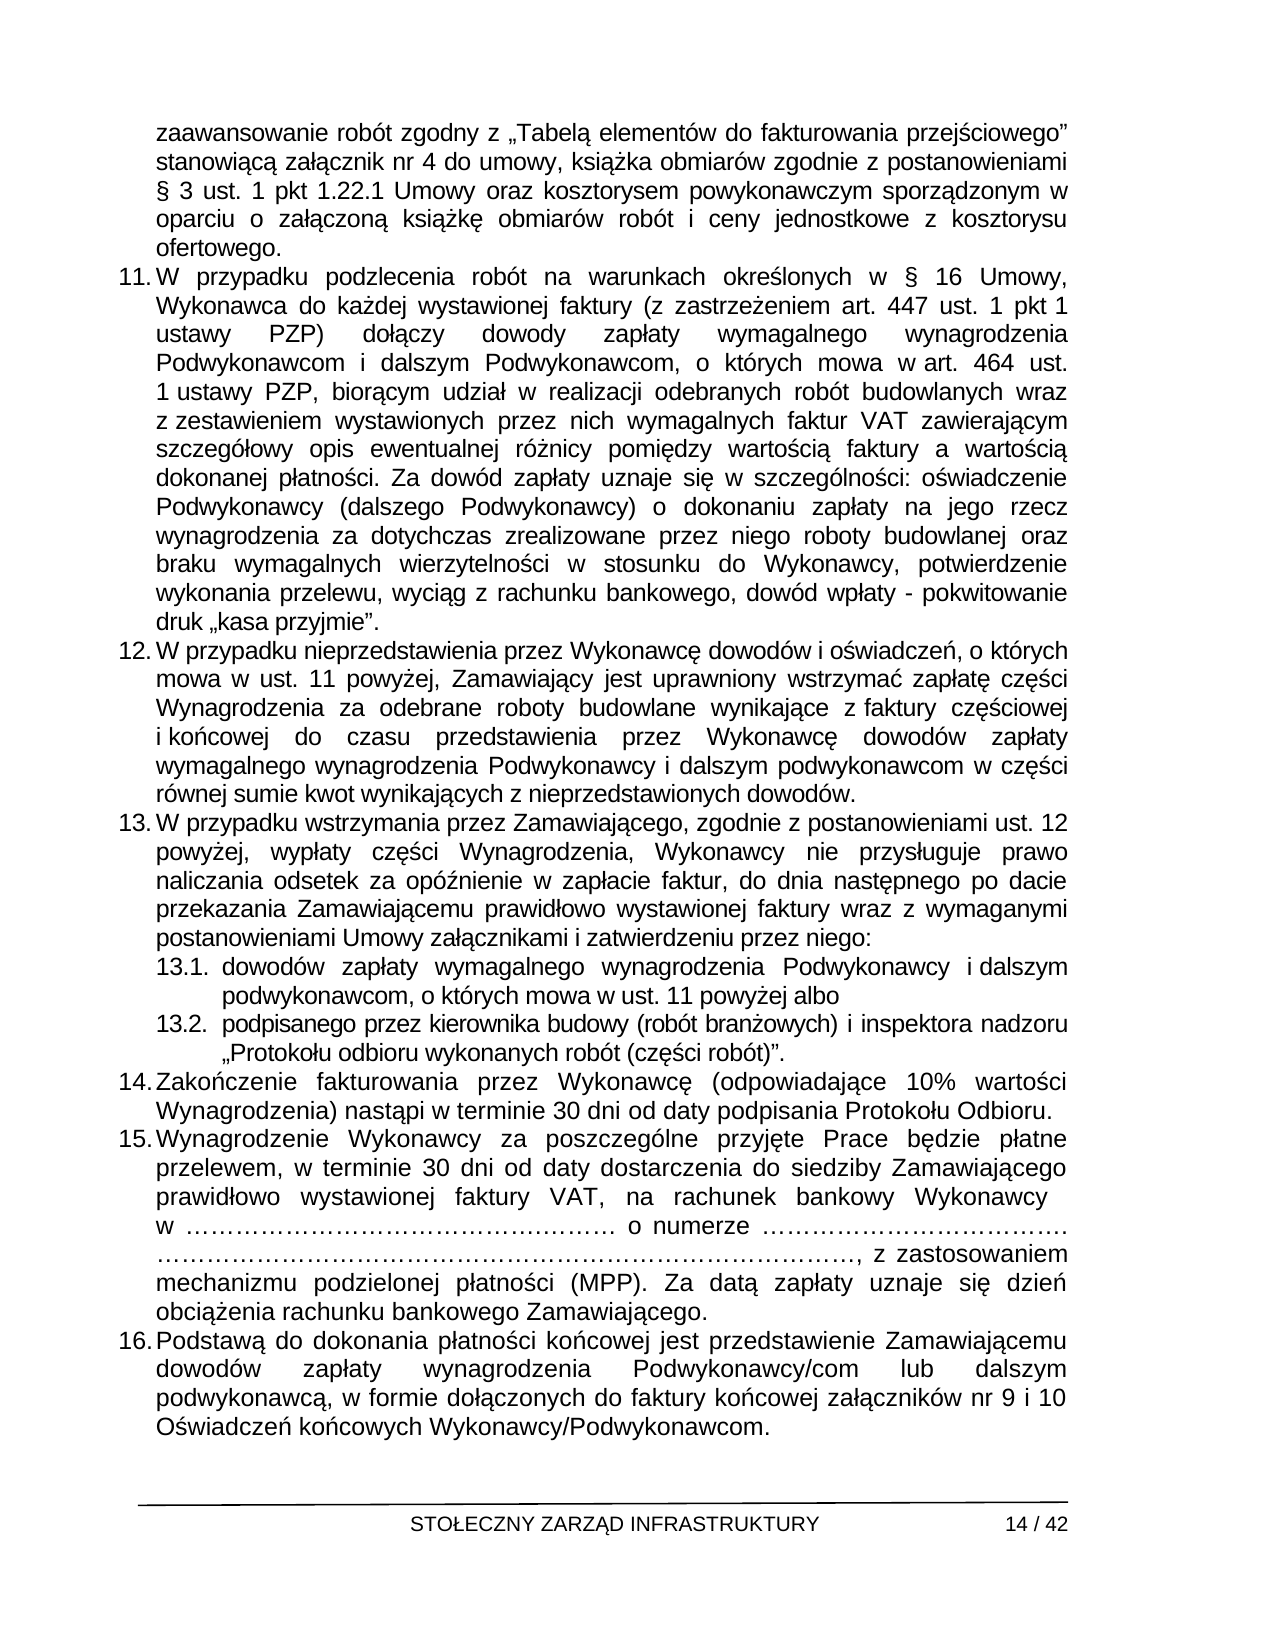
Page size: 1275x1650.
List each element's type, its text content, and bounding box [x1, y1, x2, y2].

list W przypadku wstrzymania przez Zamawiającego, zgodnie z postanowieniami ust. 12 powyżej, wypłaty części Wynagrodzenia, Wykonawcy nie przysługuje prawo naliczania odsetek za opóźnienie w zapłacie faktur, do dnia następnego po dacie przekazania Zamawiającemu prawidłowo wystawionej faktury wraz z wymaganymi postanowieniami Umowy załącznikami i zatwierdzeniu przez niego: [118, 808, 1068, 952]
list Wynagrodzenie Wykonawcy za poszczególne przyjęte Prace będzie płatne przelewem, w terminie 30 dni od daty dostarczenia do siedziby Zamawiającego prawidłowo wystawionej faktury VAT, na rachunek bankowy Wykonawcy w …………………………………….……… o numerze ………………………………. …………………………………………………………………………, z zastosowaniem mechanizmu podzielonej płatności (MPP). Za datą zapłaty uznaje się dzień obciążenia rachunku bankowego Zamawiającego. [118, 1124, 1068, 1326]
list W przypadku nieprzedstawienia przez Wykonawcę dowodów i oświadczeń, o których mowa w ust. 11 powyżej, Zamawiający jest uprawniony wstrzymać zapłatę części Wynagrodzenia za odebrane roboty budowlane wynikające z faktury częściowej i końcowej do czasu przedstawienia przez Wykonawcę dowodów zapłaty wymagalnego wynagrodzenia Podwykonawcy i dalszym podwykonawcom w części równej sumie kwot wynikających z nieprzedstawionych dowodów. [118, 636, 1068, 808]
list W przypadku podzlecenia robót na warunkach określonych w § 16 Umowy, Wykonawca do każdej wystawionej faktury (z zastrzeżeniem art. 447 ust. 1 pkt 1 ustawy PZP) dołączy dowody zapłaty wymagalnego wynagrodzenia Podwykonawcom i dalszym Podwykonawcom, o których mowa w art. 464 ust. 1 ustawy PZP, biorącym udział w realizacji odebranych robót budowlanych wraz z zestawieniem wystawionych przez nich wymagalnych faktur VAT zawierającym szczegółowy opis ewentualnej różnicy pomiędzy wartością faktury a wartością dokonanej płatności. Za dowód zapłaty uznaje się w szczególności: oświadczenie Podwykonawcy (dalszego Podwykonawcy) o dokonaniu zapłaty na jego rzecz wynagrodzenia za dotychczas zrealizowane przez niego roboty budowlanej oraz braku wymagalnych wierzytelności w stosunku do Wykonawcy, potwierdzenie wykonania przelewu, wyciąg z rachunku bankowego, dowód wpłaty - pokwitowanie druk „kasa przyjmie”. [118, 262, 1068, 636]
list dowodów zapłaty wymagalnego wynagrodzenia Podwykonawcy i dalszym podwykonawcom, o których mowa w ust. 11 powyżej albo [156, 952, 1068, 1009]
list Zakończenie fakturowania przez Wykonawcę (odpowiadające 10% wartości Wynagrodzenia) nastąpi w terminie 30 dni od daty podpisania Protokołu Odbioru. [118, 1067, 1068, 1124]
list Podstawą do dokonania płatności końcowej jest przedstawienie Zamawiającemu dowodów zapłaty wynagrodzenia Podwykonawcy/com lub dalszym podwykonawcą, w formie dołączonych do faktury końcowej załączników nr 9 i 10 Oświadczeń końcowych Wykonawcy/Podwykonawcom. [118, 1326, 1068, 1441]
list podpisanego przez kierownika budowy (robót branżowych) i inspektora nadzoru „Protokołu odbioru wykonanych robót (części robót)”. [156, 1009, 1068, 1067]
